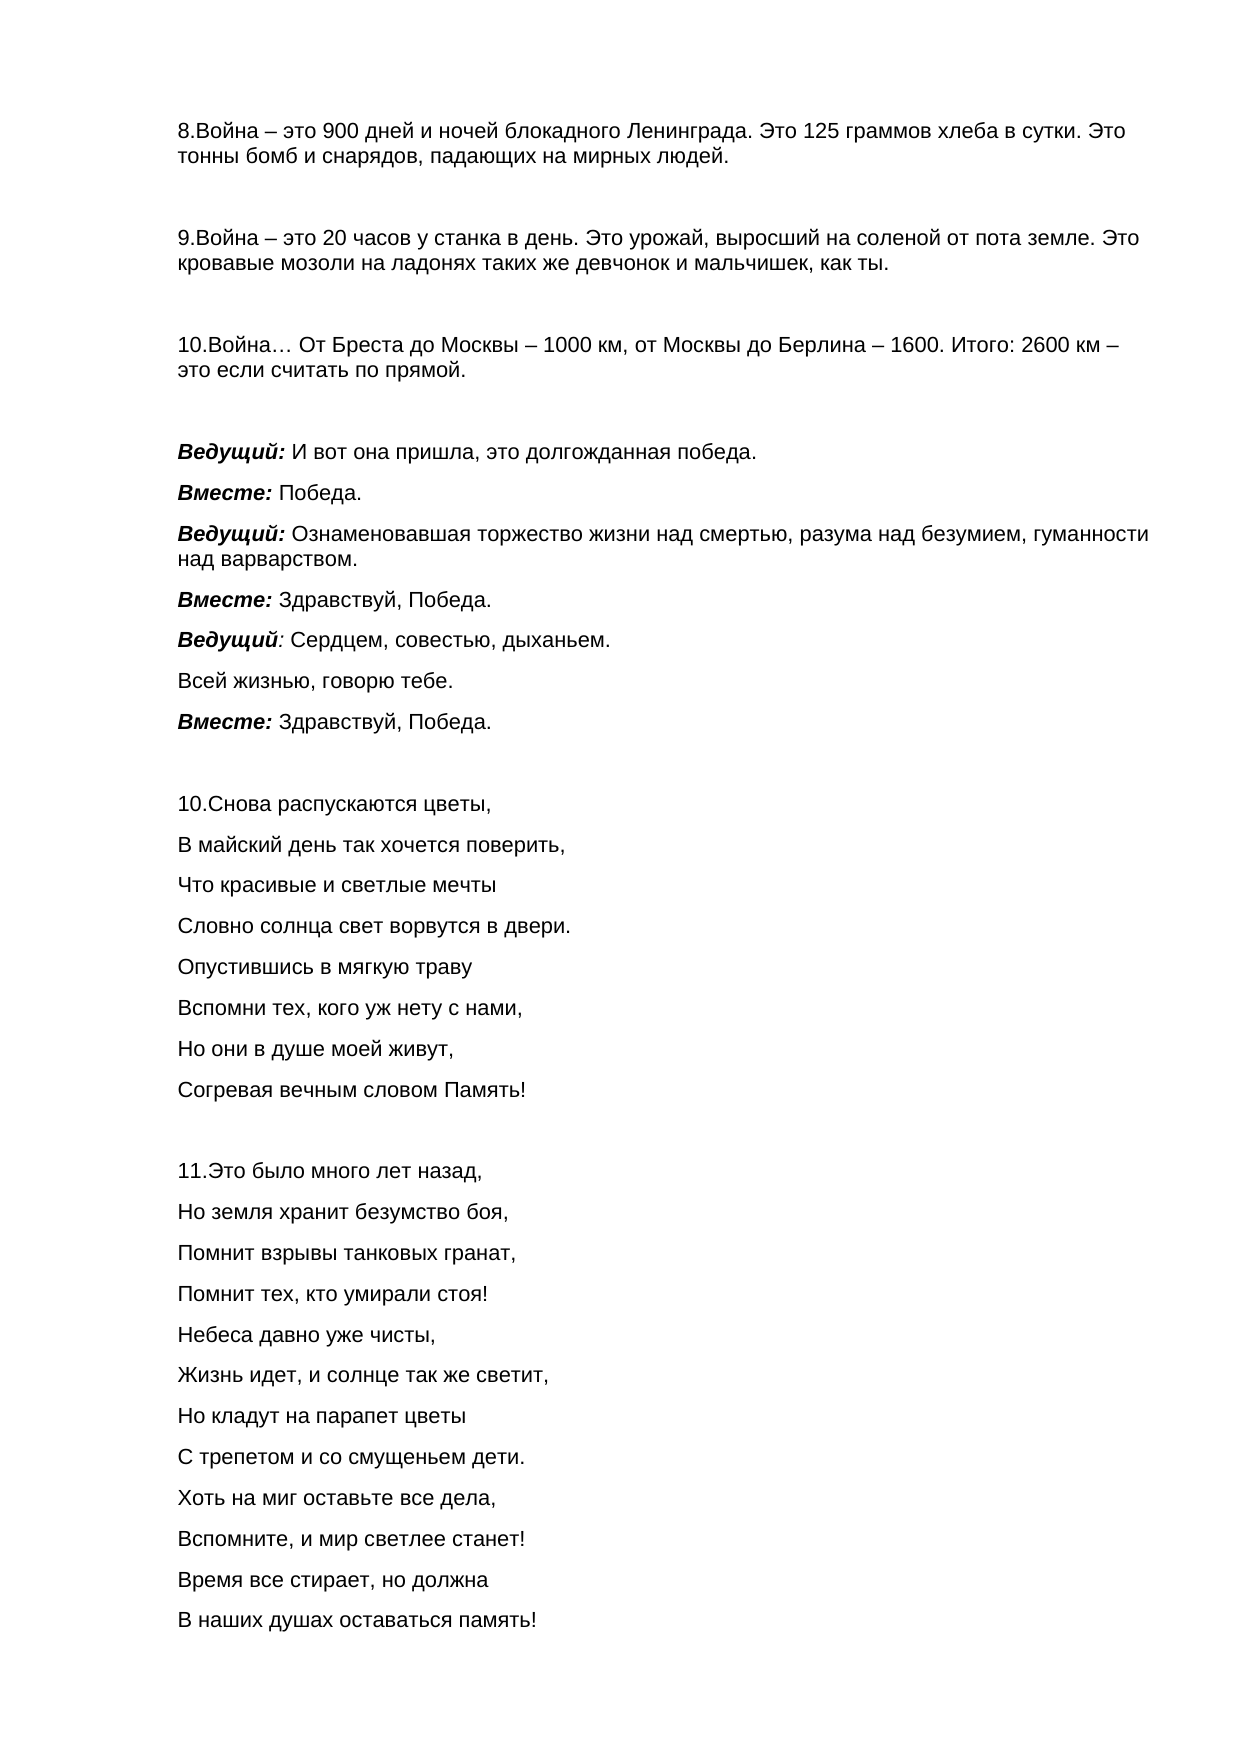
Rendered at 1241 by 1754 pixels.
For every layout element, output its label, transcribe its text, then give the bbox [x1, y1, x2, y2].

text В майский день так хочется поверить, [177, 831, 1152, 857]
text Ведущий: Ознаменовавшая торжество жизни над смертью, разума над безумием, гуманности над варварством. [177, 520, 1152, 571]
text Ведущий: И вот она пришла, это долгожданная победа. [177, 439, 1152, 464]
text Ведущий: Сердцем, совестью, дыханьем. [177, 627, 1152, 652]
text Вспомните, и мир светлее станет! [177, 1526, 1152, 1551]
text Помнит тех, кто умирали стоя! [177, 1281, 1152, 1306]
text Но кладут на парапет цветы [177, 1403, 1152, 1428]
text Вместе: Победа. [177, 479, 1152, 505]
text Но земля хранит безумство боя, [177, 1199, 1152, 1224]
text Жизнь идет, и солнце так же светит, [177, 1362, 1152, 1387]
text 10.Война… От Бреста до Москвы – 1000 км, от Москвы до Берлина – 1600. Итого: 2600 км – это если считать по прямой. [177, 332, 1152, 382]
text Что красивые и светлые мечты [177, 872, 1152, 897]
text Вместе: Здравствуй, Победа. [177, 709, 1152, 734]
text Всей жизнью, говорю тебе. [177, 668, 1152, 693]
text Помнит взрывы танковых гранат, [177, 1240, 1152, 1265]
text Словно солнца свет ворвутся в двери. [177, 913, 1152, 938]
text 10.Снова распускаются цветы, [177, 791, 1152, 816]
text Небеса давно уже чисты, [177, 1321, 1152, 1347]
text Вместе: Здравствуй, Победа. [177, 586, 1152, 612]
text 8.Война – это 900 дней и ночей блокадного Ленинграда. Это 125 граммов хлеба в сутки. Это тонны бомб и снарядов, падающих на мирных людей. [177, 118, 1152, 168]
text Согревая вечным словом Память! [177, 1076, 1152, 1102]
text Время все стирает, но должна [177, 1566, 1152, 1592]
text Но они в душе моей живут, [177, 1036, 1152, 1061]
text Опустившись в мягкую траву [177, 954, 1152, 979]
text В наших душах оставаться память! [177, 1607, 1152, 1632]
text Вспомни тех, кого уж нету с нами, [177, 995, 1152, 1020]
text С трепетом и со смущеньем дети. [177, 1444, 1152, 1469]
text 11.Это было много лет назад, [177, 1158, 1152, 1183]
text Хоть на миг оставьте все дела, [177, 1485, 1152, 1510]
text 9.Война – это 20 часов у станка в день. Это урожай, выросший на соленой от пота земле. Это кровавые мозоли на ладонях таких же девчонок и мальчишек, как ты. [177, 225, 1152, 275]
